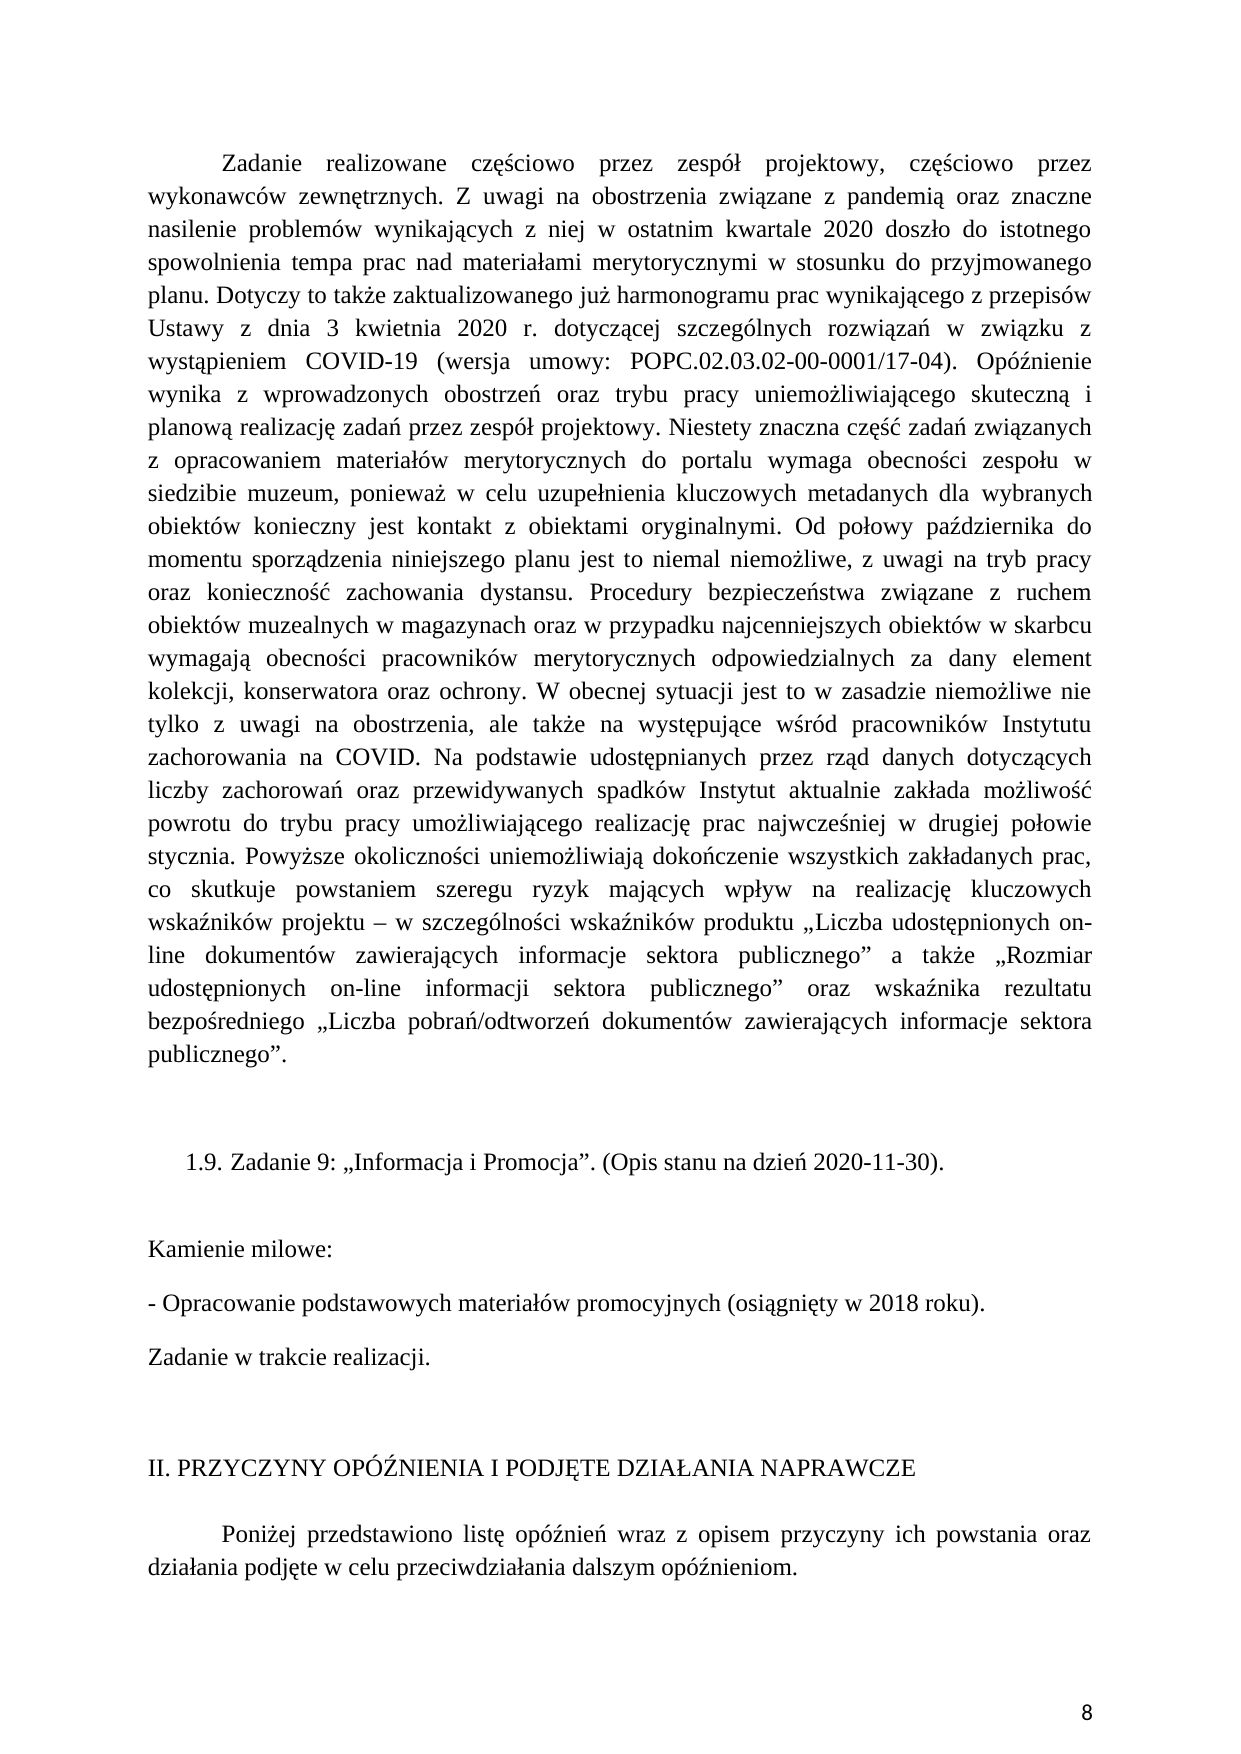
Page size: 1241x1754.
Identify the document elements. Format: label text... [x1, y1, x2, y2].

text Zadanie realizowane częściowo przez zespół projektowy, częściowo przez wykonawców zewnętrznych. Z uwagi na obostrzenia związane z pandemią oraz znaczne nasilenie problemów wynikających z niej w ostatnim kwartale 2020 doszło do istotnego spowolnienia tempa prac nad materiałami merytorycznymi w stosunku do przyjmowanego planu. Dotyczy to także zaktualizowanego już harmonogramu prac wynikającego z przepisów Ustawy z dnia 3 kwietnia 2020 r. dotyczącej szczególnych rozwiązań w związku z wystąpieniem COVID-19 (wersja umowy: POPC.02.03.02-00-0001/17-04). Opóźnienie wynika z wprowadzonych obostrzeń oraz trybu pracy uniemożliwiającego skuteczną i planową realizację zadań przez zespół projektowy. Niestety znaczna część zadań związanych z opracowaniem materiałów merytorycznych do portalu wymaga obecności zespołu w siedzibie muzeum, ponieważ w celu uzupełnienia kluczowych metadanych dla wybranych obiektów konieczny jest kontakt z obiektami oryginalnymi. Od połowy października do momentu sporządzenia niniejszego planu jest to niemal niemożliwe, z uwagi na tryb pracy oraz konieczność zachowania dystansu. Procedury bezpieczeństwa związane z ruchem obiektów muzealnych w magazynach oraz w przypadku najcenniejszych obiektów w skarbcu wymagają obecności pracowników merytorycznych odpowiedzialnych za dany element kolekcji, konserwatora oraz ochrony. W obecnej sytuacji jest to w zasadzie niemożliwe nie tylko z uwagi na obostrzenia, ale także na występujące wśród pracowników Instytutu zachorowania na COVID. Na podstawie udostępnianych przez rząd danych dotyczących liczby zachorowań oraz przewidywanych spadków Instytut aktualnie zakłada możliwość powrotu do trybu pracy umożliwiającego realizację prac najwcześniej w drugiej połowie stycznia. Powyższe okoliczności uniemożliwiają dokończenie wszystkich zakładanych prac, co skutkuje powstaniem szeregu ryzyk mających wpływ na realizację kluczowych wskaźników projektu – w szczególności wskaźników produktu „Liczba udostępnionych on-line dokumentów zawierających informacje sektora publicznego” a także „Rozmiar udostępnionych on-line informacji sektora publicznego” oraz wskaźnika rezultatu bezpośredniego „Liczba pobrań/odtworzeń dokumentów zawierających informacje sektora publicznego”. [148, 148, 1092, 1068]
text Zadanie w trakcie realizacji. [148, 1342, 1092, 1370]
text Poniżej przedstawiono listę opóźnień wraz z opisem przyczyny ich powstania oraz działania podjęte w celu przeciwdziałania dalszym opóźnieniom. [148, 1519, 1092, 1581]
text Kamienie milowe: [148, 1234, 1092, 1263]
subtitle II. PRZYCZYNY OPÓŹNIENIA I PODJĘTE DZIAŁANIA NAPRAWCZE [148, 1453, 1092, 1482]
text - Opracowanie podstawowych materiałów promocyjnych (osiągnięty w 2018 roku). [148, 1288, 1092, 1316]
subtitle Zadanie 9: „Informacja i Promocja”. (Opis stanu na dzień 2020-11-30). [185, 1147, 1092, 1176]
